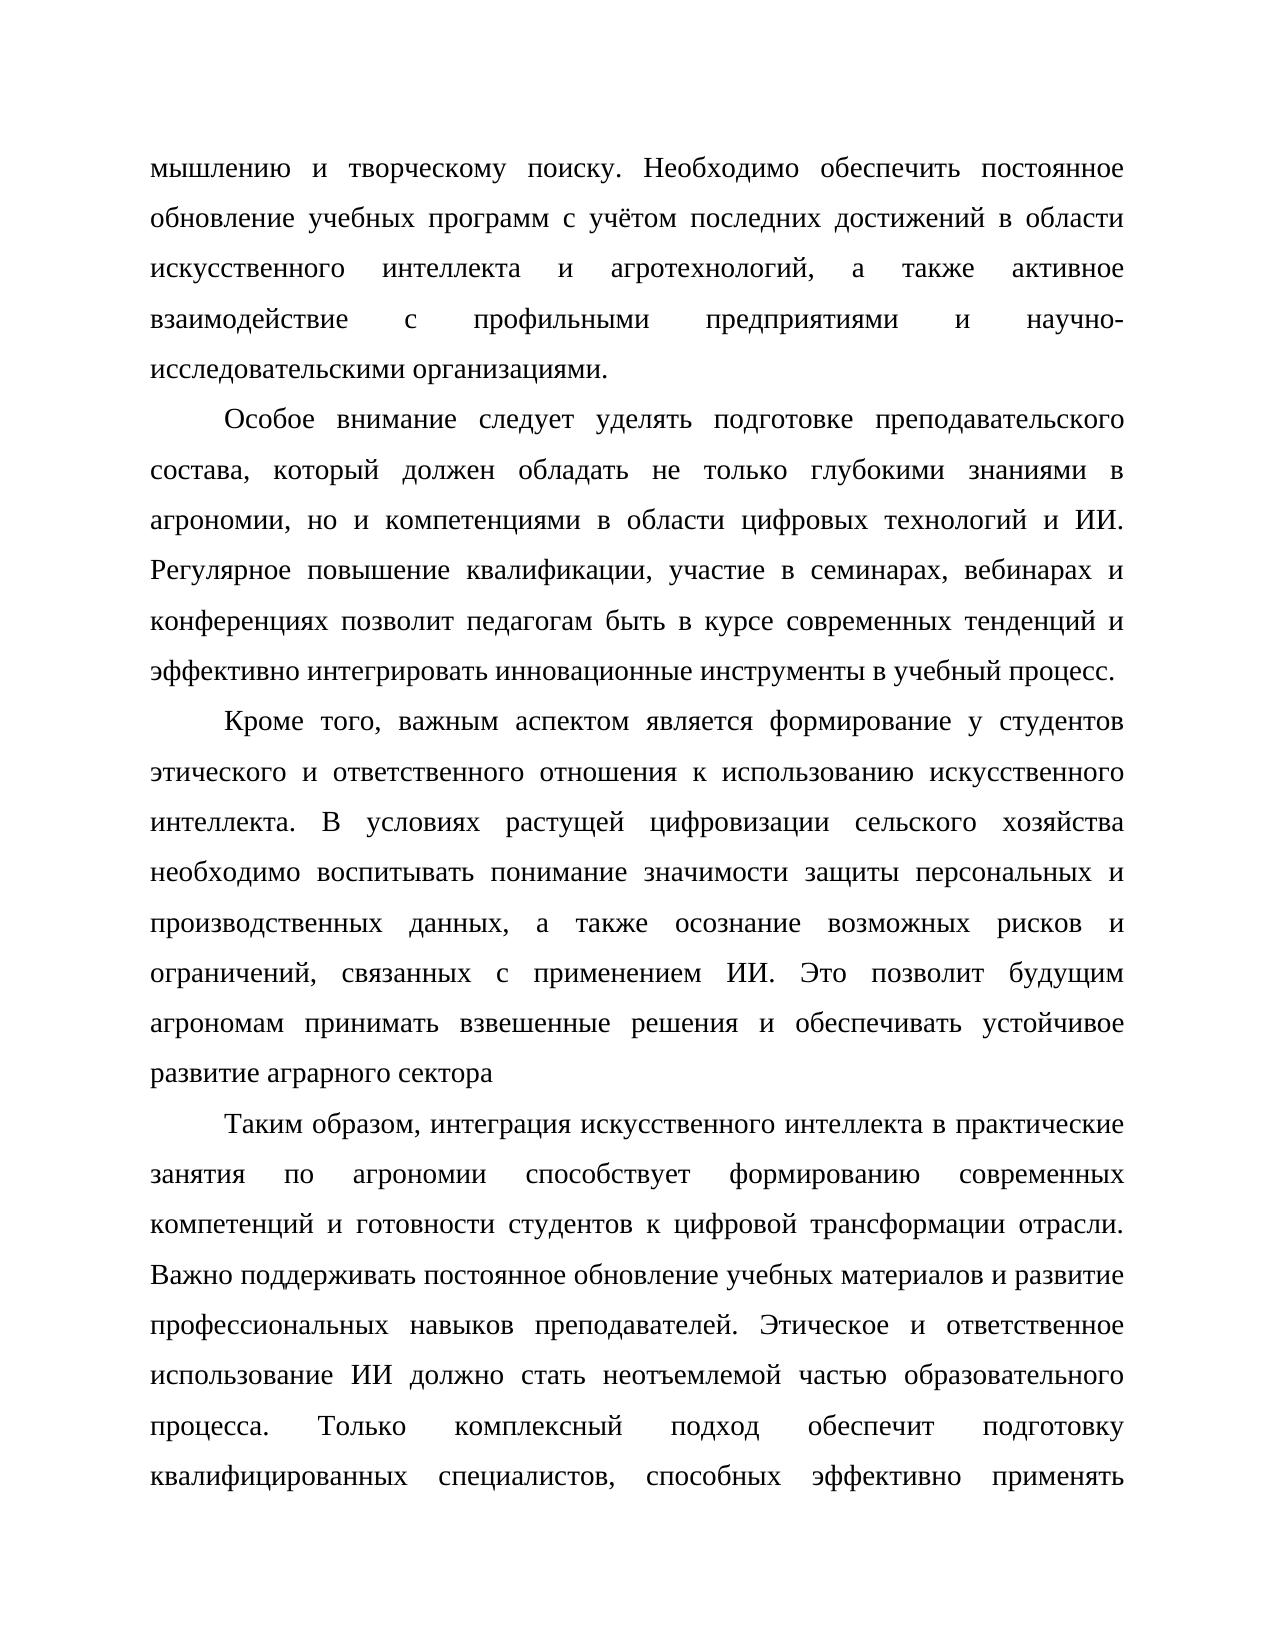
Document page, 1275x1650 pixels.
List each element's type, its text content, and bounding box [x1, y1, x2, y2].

text Кроме того, важным аспектом является формирование у студентов этического и ответственного отношения к использованию искусственного интеллекта. В условиях растущей цифровизации сельского хозяйства необходимо воспитывать понимание значимости защиты персональных и производственных данных, а также осознание возможных рисков и ограничений, связанных с применением ИИ. Это позволит будущим агрономам принимать взвешенные решения и обеспечивать устойчивое развитие аграрного сектора [150, 703, 1125, 1089]
text Особое внимание следует уделять подготовке преподавательского состава, который должен обладать не только глубокими знаниями в агрономии, но и компетенциями в области цифровых технологий и ИИ. Регулярное повышение квалификации, участие в семинарах, вебинарах и конференциях позволит педагогам быть в курсе современных тенденций и эффективно интегрировать инновационные инструменты в учебный процесс. [150, 402, 1125, 687]
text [150, 150, 1125, 385]
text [150, 1106, 1125, 1492]
